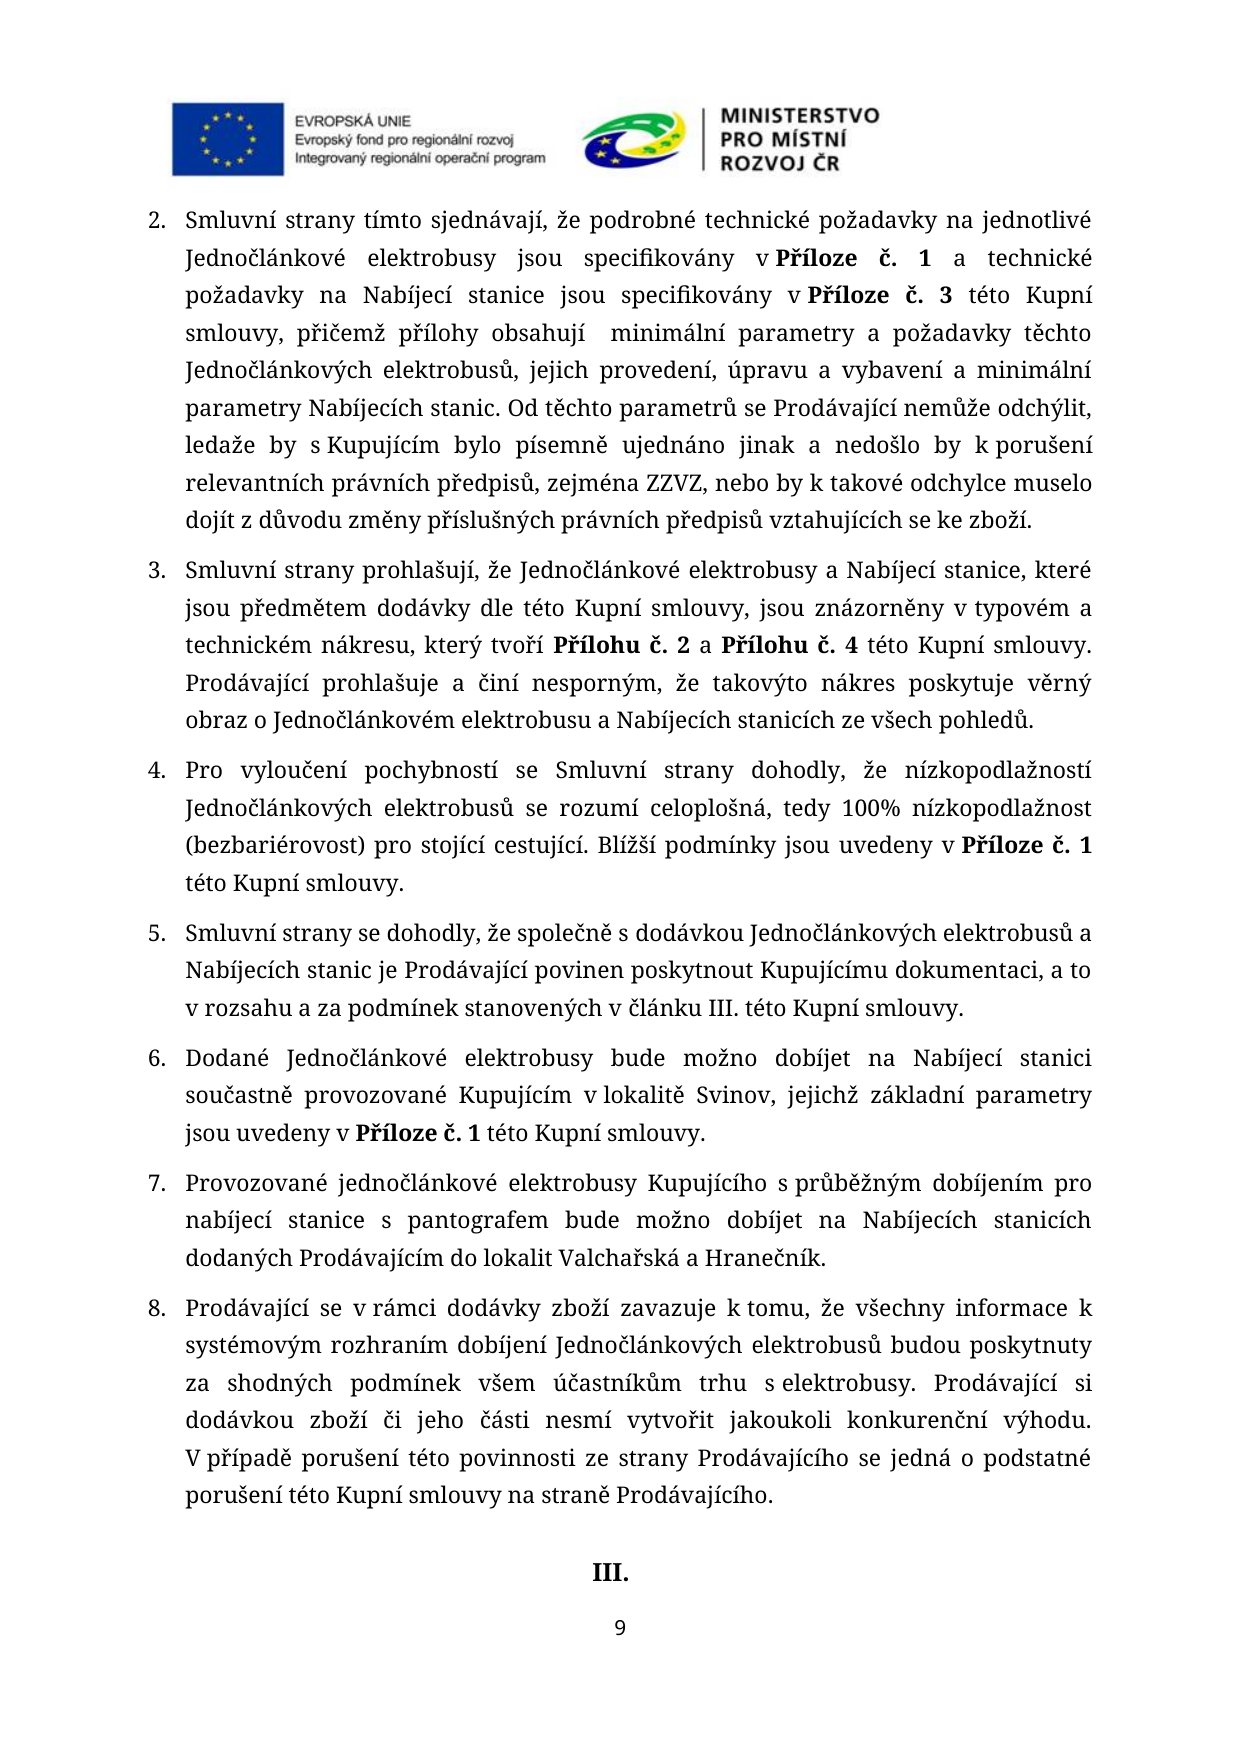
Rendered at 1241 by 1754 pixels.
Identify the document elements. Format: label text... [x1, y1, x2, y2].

picture [147, 78, 903, 200]
list Pro vyloučení pochybností se Smluvní strany dohodly, že nízkopodlažností Jednočlánkových elektrobusů se rozumí celoplošná, tedy 100% nízkopodlažnost (bezbariérovost) pro stojící cestující. Blížší podmínky jsou uvedeny v Příloze č. 1 této Kupní smlouvy. [148, 754, 1093, 898]
list Smluvní strany se dohodly, že společně s dodávkou Jednočlánkových elektrobusů a Nabíjecích stanic je Prodávající povinen poskytnout Kupujícímu dokumentaci, a to v rozsahu a za podmínek stanovených v článku III. této Kupní smlouvy. [148, 917, 1093, 1023]
list Provozované jednočlánkové elektrobusy Kupujícího s průběžným dobíjením pro nabíjecí stanice s pantografem bude možno dobíjet na Nabíjecích stanicích dodaných Prodávajícím do lokalit Valchařská a Hranečník. [148, 1167, 1093, 1273]
list Dodané Jednočlánkové elektrobusy bude možno dobíjet na Nabíjecí stanici součastně provozované Kupujícím v lokalitě Svinov, jejichž základní parametry jsou uvedeny v Příloze č. 1 této Kupní smlouvy. [148, 1042, 1093, 1148]
list Smluvní strany tímto sjednávají, že podrobné technické požadavky na jednotlivé Jednočlánkové elektrobusy jsou specifikovány v Příloze č. 1 a technické požadavky na Nabíjecí stanice jsou specifikovány v Příloze č. 3 této Kupní smlouvy, přičemž přílohy obsahují minimální parametry a požadavky těchto Jednočlánkových elektrobusů, jejich provedení, úpravu a vybavení a minimální parametry Nabíjecích stanic. Od těchto parametrů se Prodávající nemůže odchýlit, ledaže by s Kupujícím bylo písemně ujednáno jinak a nedošlo by k porušení relevantních právních předpisů, zejména ZZVZ, nebo by k takové odchylce muselo dojít z důvodu změny příslušných právních předpisů vztahujících se ke zboží. [148, 204, 1093, 536]
list Smluvní strany prohlašují, že Jednočlánkové elektrobusy a Nabíjecí stanice, které jsou předmětem dodávky dle této Kupní smlouvy, jsou znázorněny v typovém a technickém nákresu, který tvoří Přílohu č. 2 a Přílohu č. 4 této Kupní smlouvy. Prodávající prohlašuje a činí nesporným, že takovýto nákres poskytuje věrný obraz o Jednočlánkovém elektrobusu a Nabíjecích stanicích ze všech pohledů. [148, 554, 1093, 736]
list Prodávající se v rámci dodávky zboží zavazuje k tomu, že všechny informace k systémovým rozhraním dobíjení Jednočlánkových elektrobusů budou poskytnuty za shodných podmínek všem účastníkům trhu s elektrobusy. Prodávající si dodávkou zboží či jeho části nesmí vytvořit jakoukoli konkurenční výhodu. V případě porušení této povinnosti ze strany Prodávajícího se jedná o podstatné porušení této Kupní smlouvy na straně Prodávajícího. [148, 1292, 1093, 1511]
